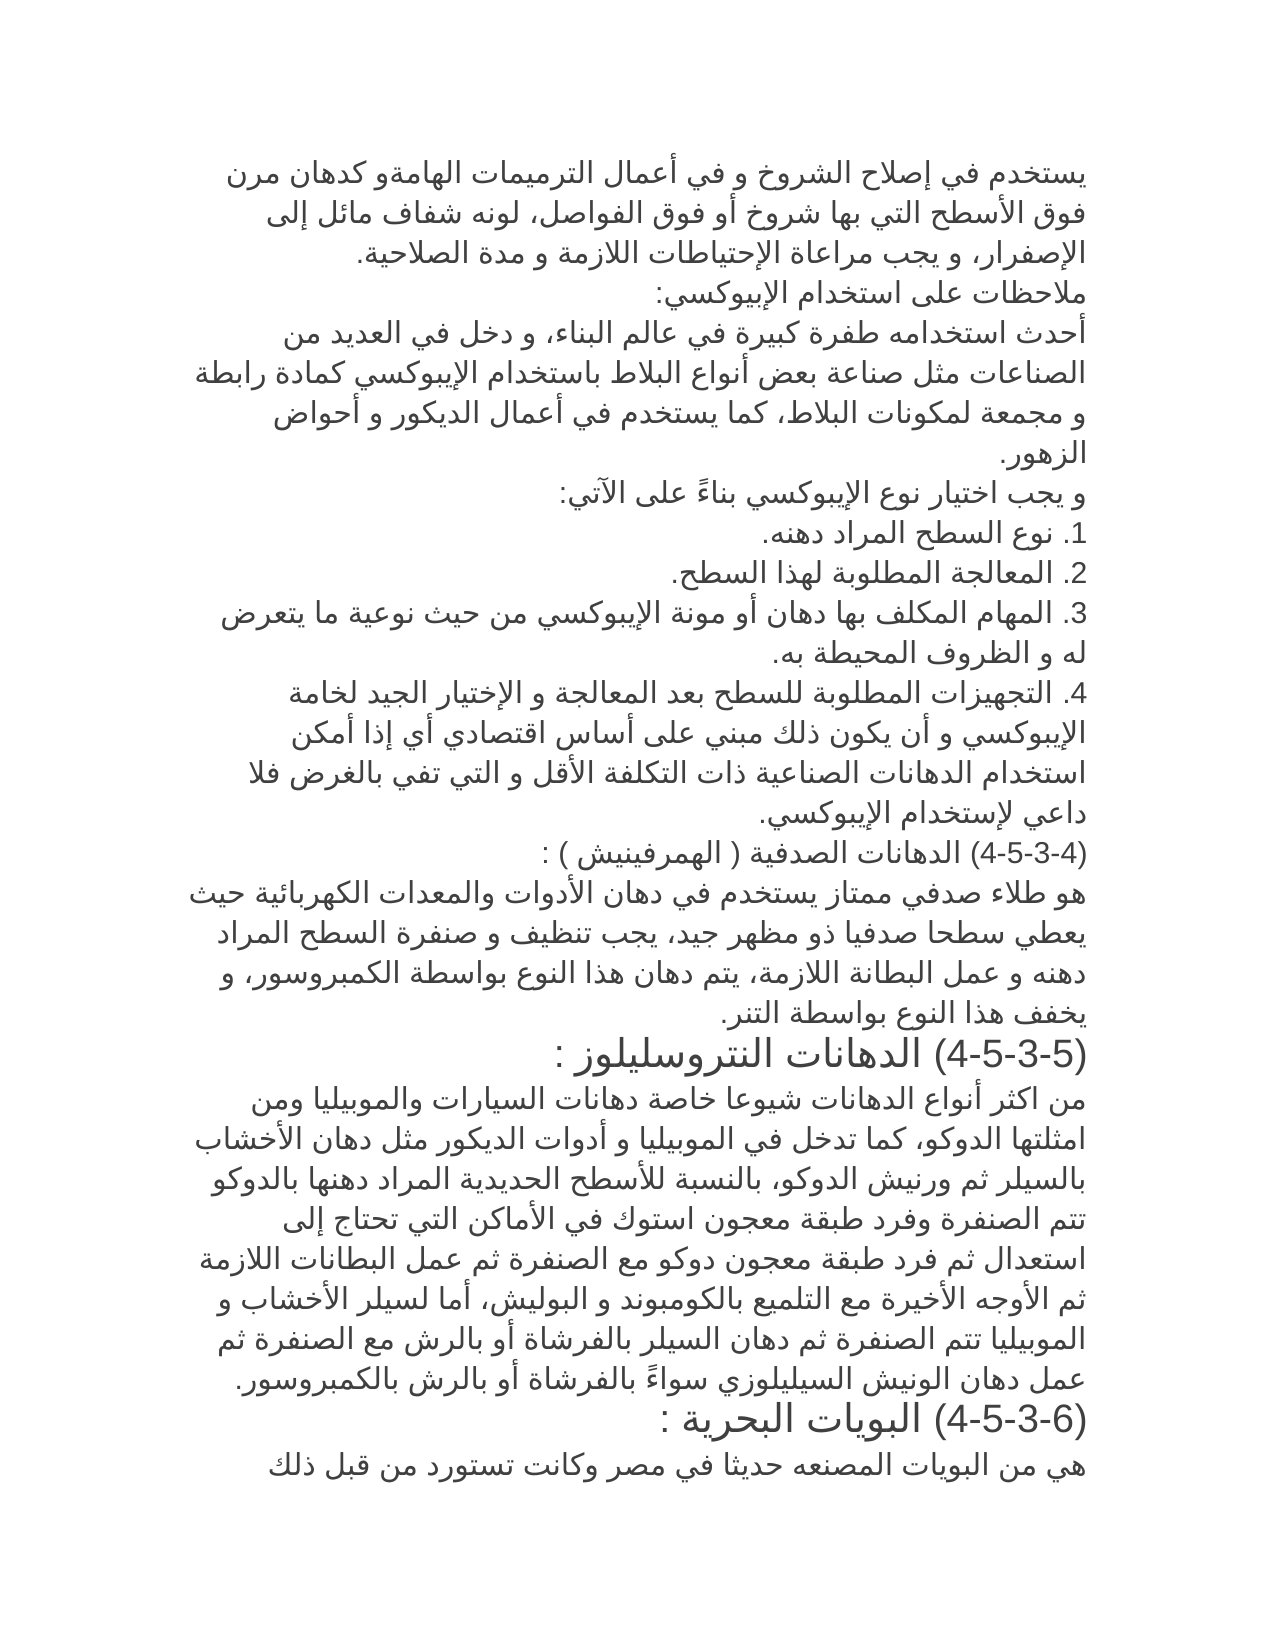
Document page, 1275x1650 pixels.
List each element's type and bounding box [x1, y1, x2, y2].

text [187, 150, 1087, 1481]
